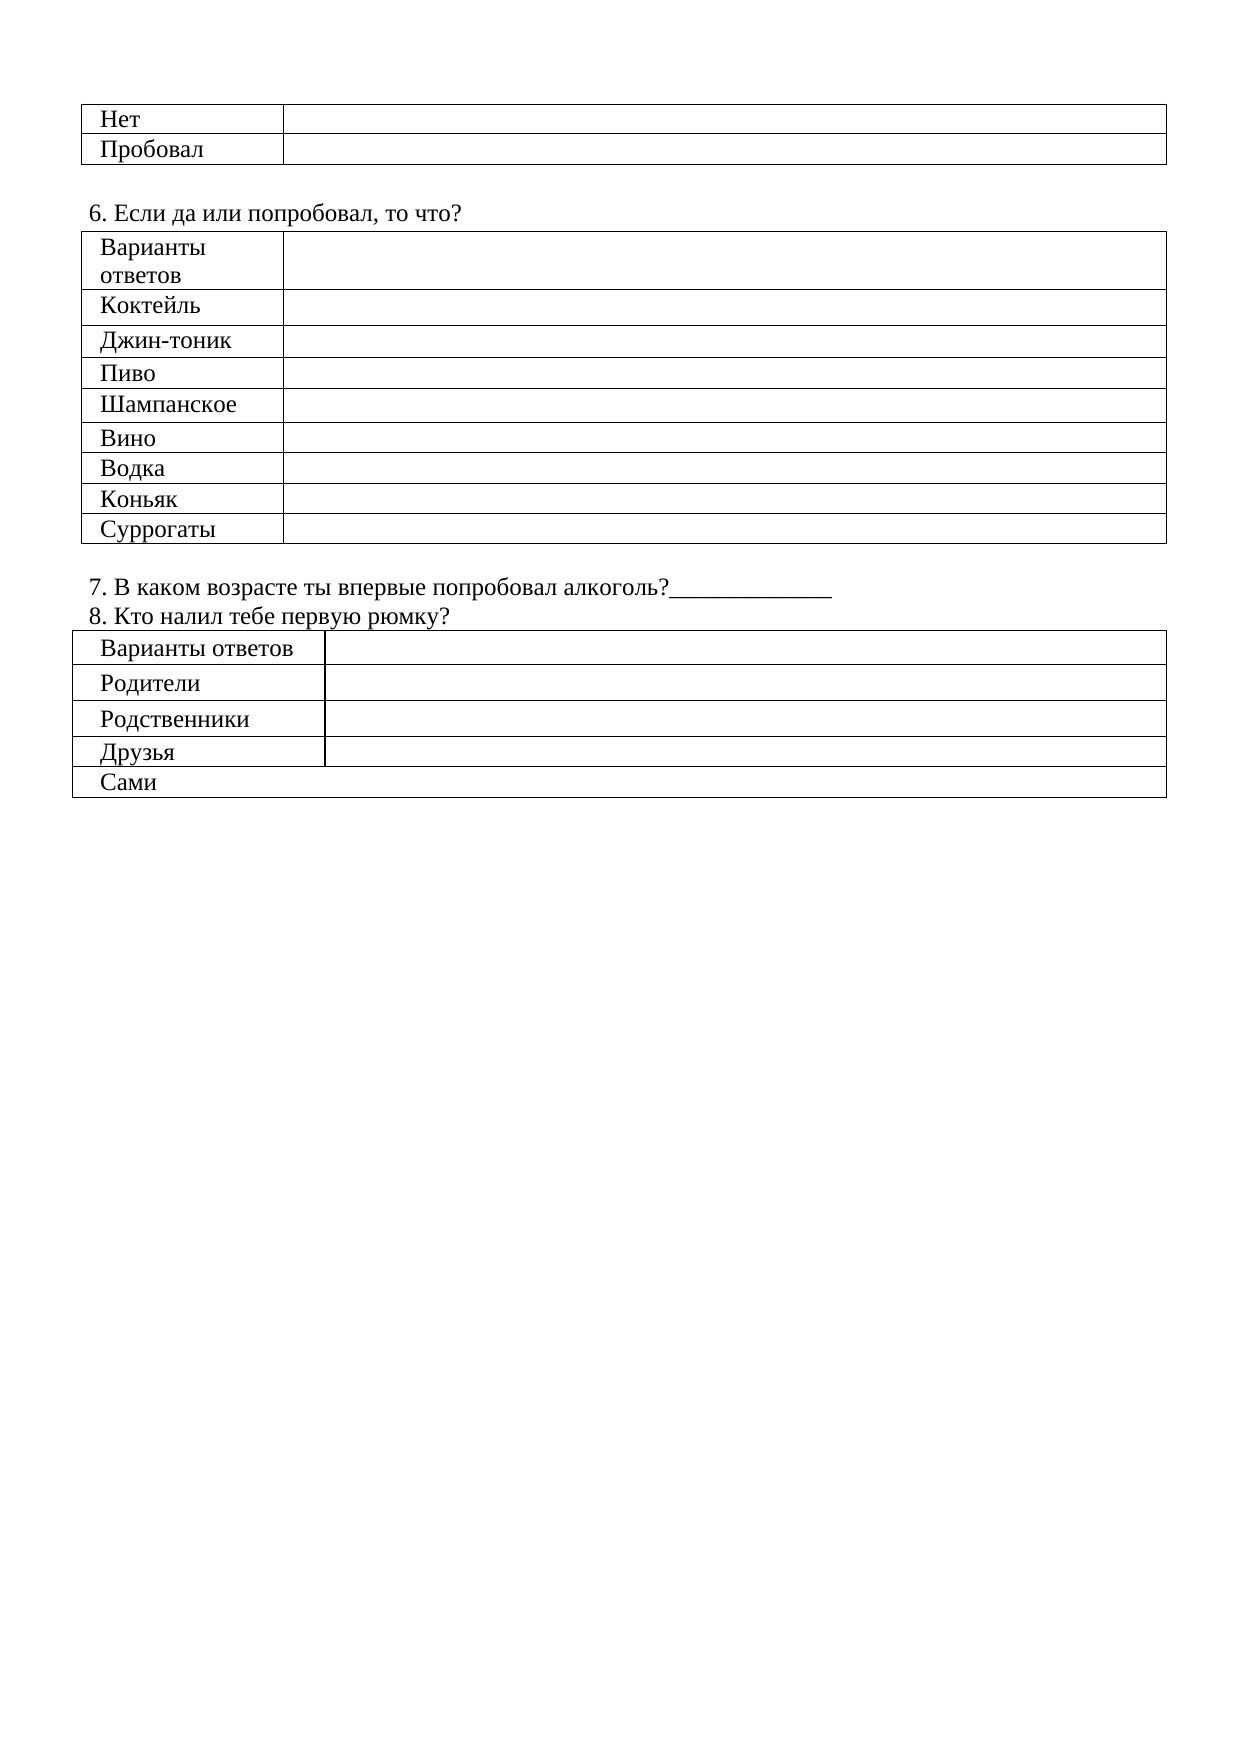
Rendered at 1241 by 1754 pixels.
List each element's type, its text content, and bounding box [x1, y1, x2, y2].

table_cell Водка [82, 453, 283, 483]
table_cell [284, 358, 1166, 388]
table_cell Шампанское [82, 389, 283, 422]
text 7. В каком возрасте ты впервые попробовал алкоголь?_____________ [89, 572, 1152, 601]
table_cell [284, 484, 1166, 513]
table_cell [284, 326, 1166, 357]
table_header Варианты ответов [73, 631, 324, 664]
table_cell [284, 134, 1166, 164]
table_cell Суррогаты [82, 514, 283, 542]
table_cell Друзья [73, 737, 324, 766]
table_header Варианты ответов [82, 232, 283, 289]
table_cell [284, 105, 1166, 133]
table_cell [284, 423, 1166, 452]
table_cell Пробовал [82, 134, 283, 164]
table_cell [326, 737, 1166, 766]
text 6. Если да или попробовал, то что? [89, 198, 1152, 226]
table_cell Коктейль [82, 290, 283, 324]
table_cell [326, 701, 1166, 736]
table_cell [284, 453, 1166, 483]
table_cell [284, 514, 1166, 542]
table_cell [284, 389, 1166, 422]
table_header [326, 631, 1166, 664]
table_cell Коньяк [82, 484, 283, 513]
table_cell Нет [82, 105, 283, 133]
text 8. Кто налил тебе первую рюмку? [89, 601, 1152, 630]
table_cell Пиво [82, 358, 283, 388]
table_header [284, 232, 1166, 289]
table_cell Родители [73, 665, 324, 700]
table_cell Сами [73, 767, 1166, 797]
table_cell Вино [82, 423, 283, 452]
table_cell Родственники [73, 701, 324, 736]
table_cell Джин-тоник [82, 326, 283, 357]
table_cell [284, 290, 1166, 324]
table_cell [326, 665, 1166, 700]
